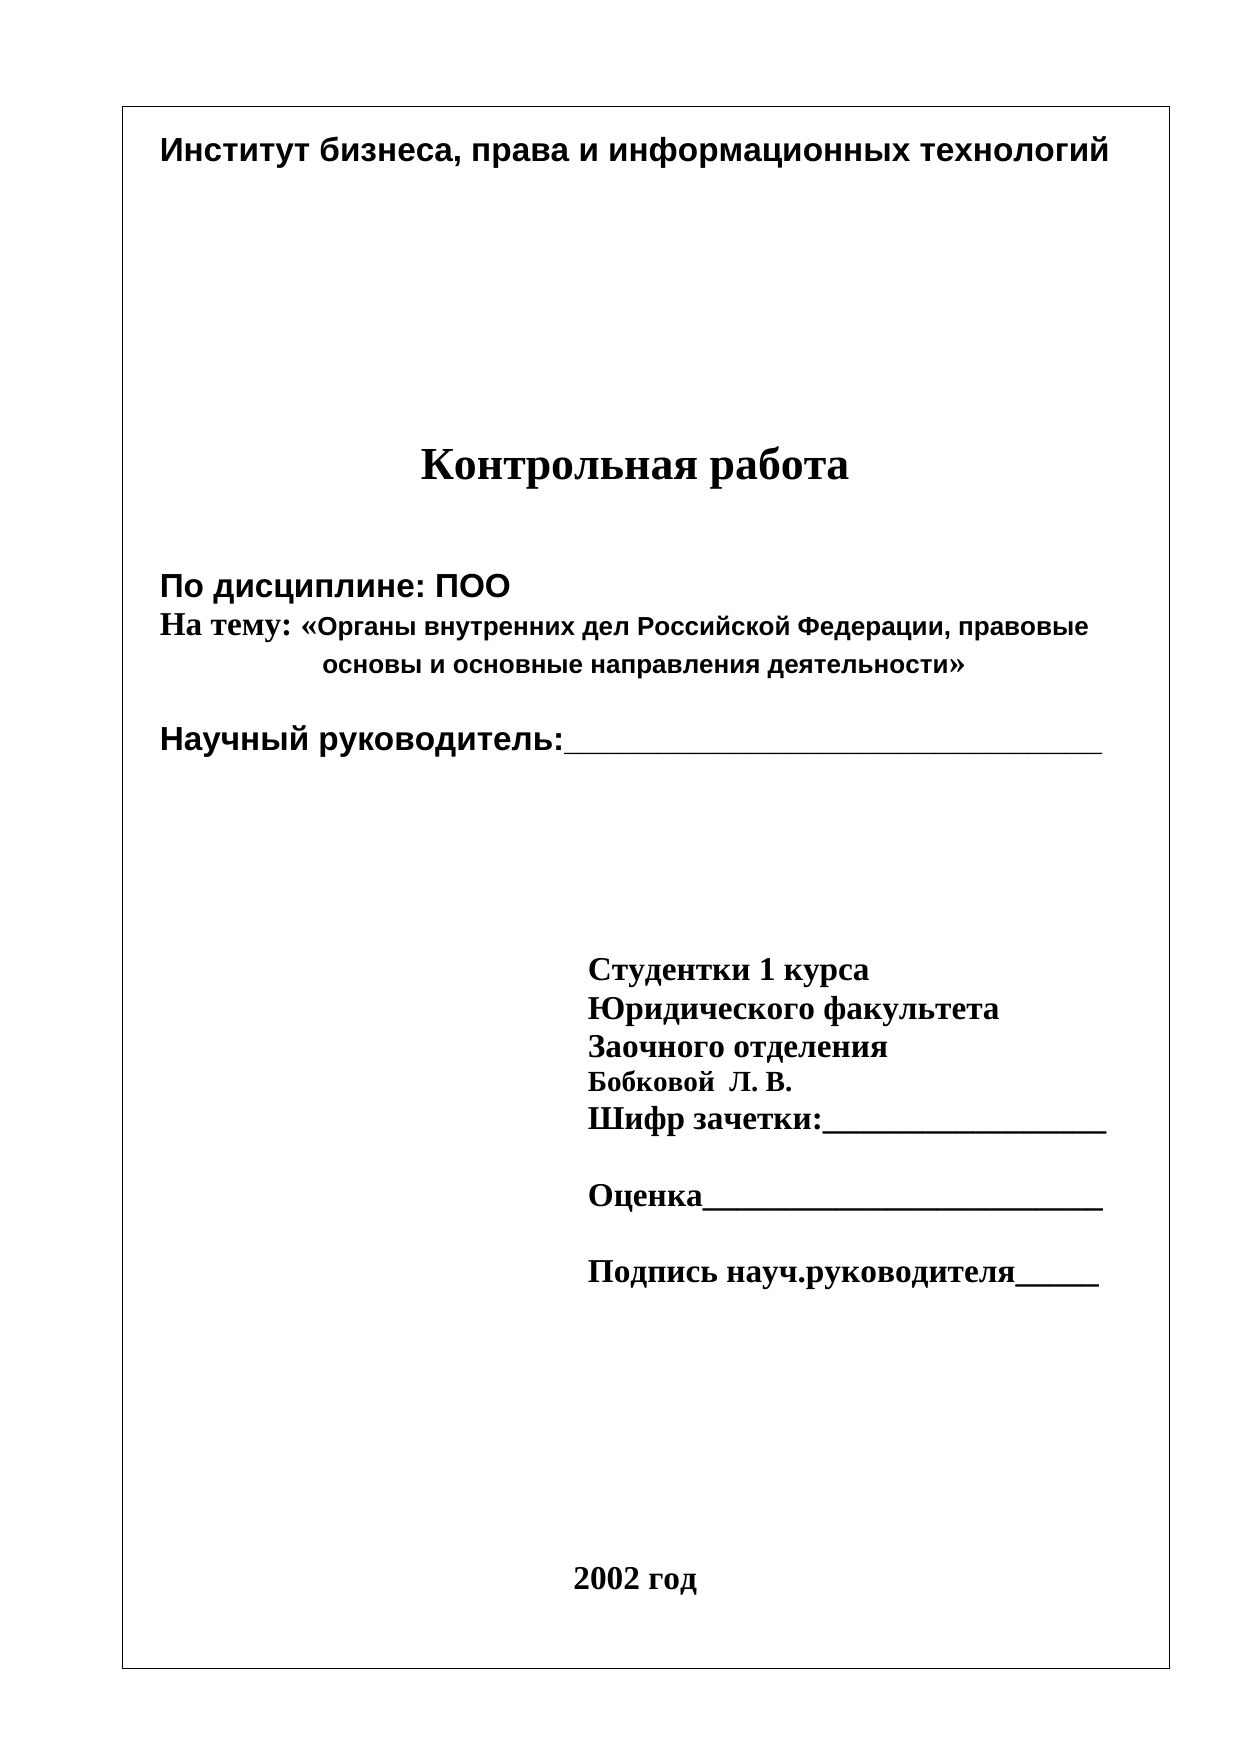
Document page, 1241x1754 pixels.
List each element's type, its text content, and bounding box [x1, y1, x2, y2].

subtitle Институт бизнеса, права и информационных технологий [159, 130, 1110, 168]
subtitle Научный руководитель:_____________________________ [159, 719, 1110, 758]
subtitle Подпись науч.руководителя_____ [588, 1251, 1110, 1290]
text Бобковой Л. В. [588, 1064, 1110, 1098]
subtitle На тему: «Органы внутренних дел Российской Федерации, правовые основы и основные направления деятельности» [159, 604, 1110, 681]
text Заочного отделения [588, 1026, 1110, 1064]
text Студентки 1 курса [588, 949, 1110, 988]
text Юридического факультета [588, 988, 1110, 1026]
subtitle Контрольная работа [159, 437, 1110, 489]
text Шифр зачетки:_________________ [588, 1098, 1110, 1136]
subtitle По дисциплине: ПОО [159, 566, 1110, 604]
subtitle Оценка________________________ [588, 1175, 1110, 1213]
text 2002 год [159, 1558, 1110, 1596]
